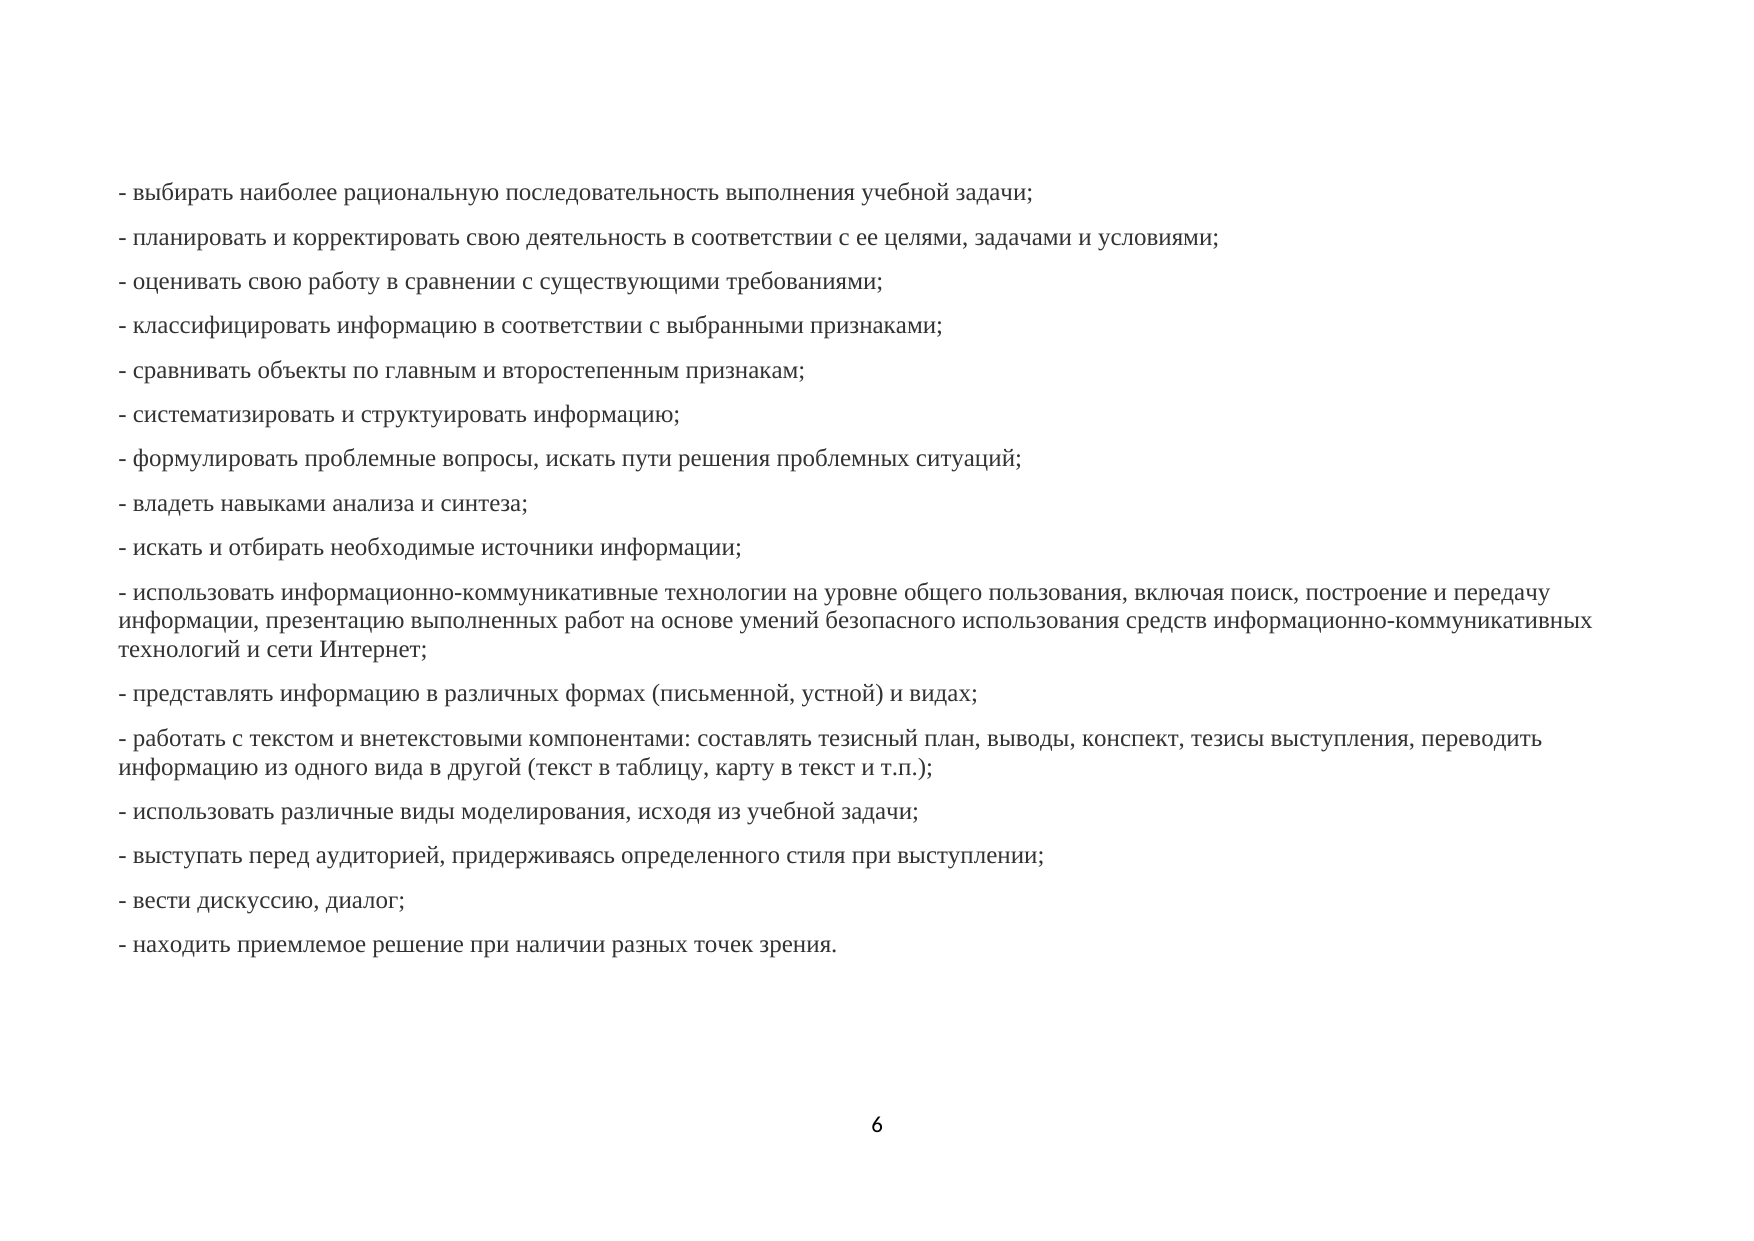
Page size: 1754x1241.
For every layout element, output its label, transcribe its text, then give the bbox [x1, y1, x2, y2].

text - вести дискуссию, диалог; [118, 885, 1636, 913]
text - планировать и корректировать свою деятельность в соответствии с ее целями, задачами и условиями; [118, 222, 1636, 250]
text - формулировать проблемные вопросы, искать пути решения проблемных ситуаций; [118, 443, 1636, 472]
text - выступать перед аудиторией, придерживаясь определенного стиля при выступлении; [118, 840, 1636, 869]
text - использовать различные виды моделирования, исходя из учебной задачи; [118, 796, 1636, 825]
text - владеть навыками анализа и синтеза; [118, 488, 1636, 517]
text - представлять информацию в различных формах (письменной, устной) и видах; [118, 678, 1636, 707]
text - систематизировать и структуировать информацию; [118, 399, 1636, 428]
text - использовать информационно-коммуникативные технологии на уровне общего пользования, включая поиск, построение и передачу информации, презентацию выполненных работ на основе умений безопасного использования средств информационно-коммуникативных технологий и сети Интернет; [118, 577, 1636, 663]
text - искать и отбирать необходимые источники информации; [118, 532, 1636, 561]
text - работать с текстом и внетекстовыми компонентами: составлять тезисный план, выводы, конспект, тезисы выступления, переводить информацию из одного вида в другой (текст в таблицу, карту в текст и т.п.); [118, 723, 1636, 780]
text - оценивать свою работу в сравнении с существующими требованиями; [118, 266, 1636, 295]
text - выбирать наиболее рациональную последовательность выполнения учебной задачи; [118, 177, 1636, 206]
text - классифицировать информацию в соответствии с выбранными признаками; [118, 310, 1636, 339]
text - сравнивать объекты по главным и второстепенным признакам; [118, 355, 1636, 383]
text - находить приемлемое решение при наличии разных точек зрения. [118, 929, 1636, 958]
